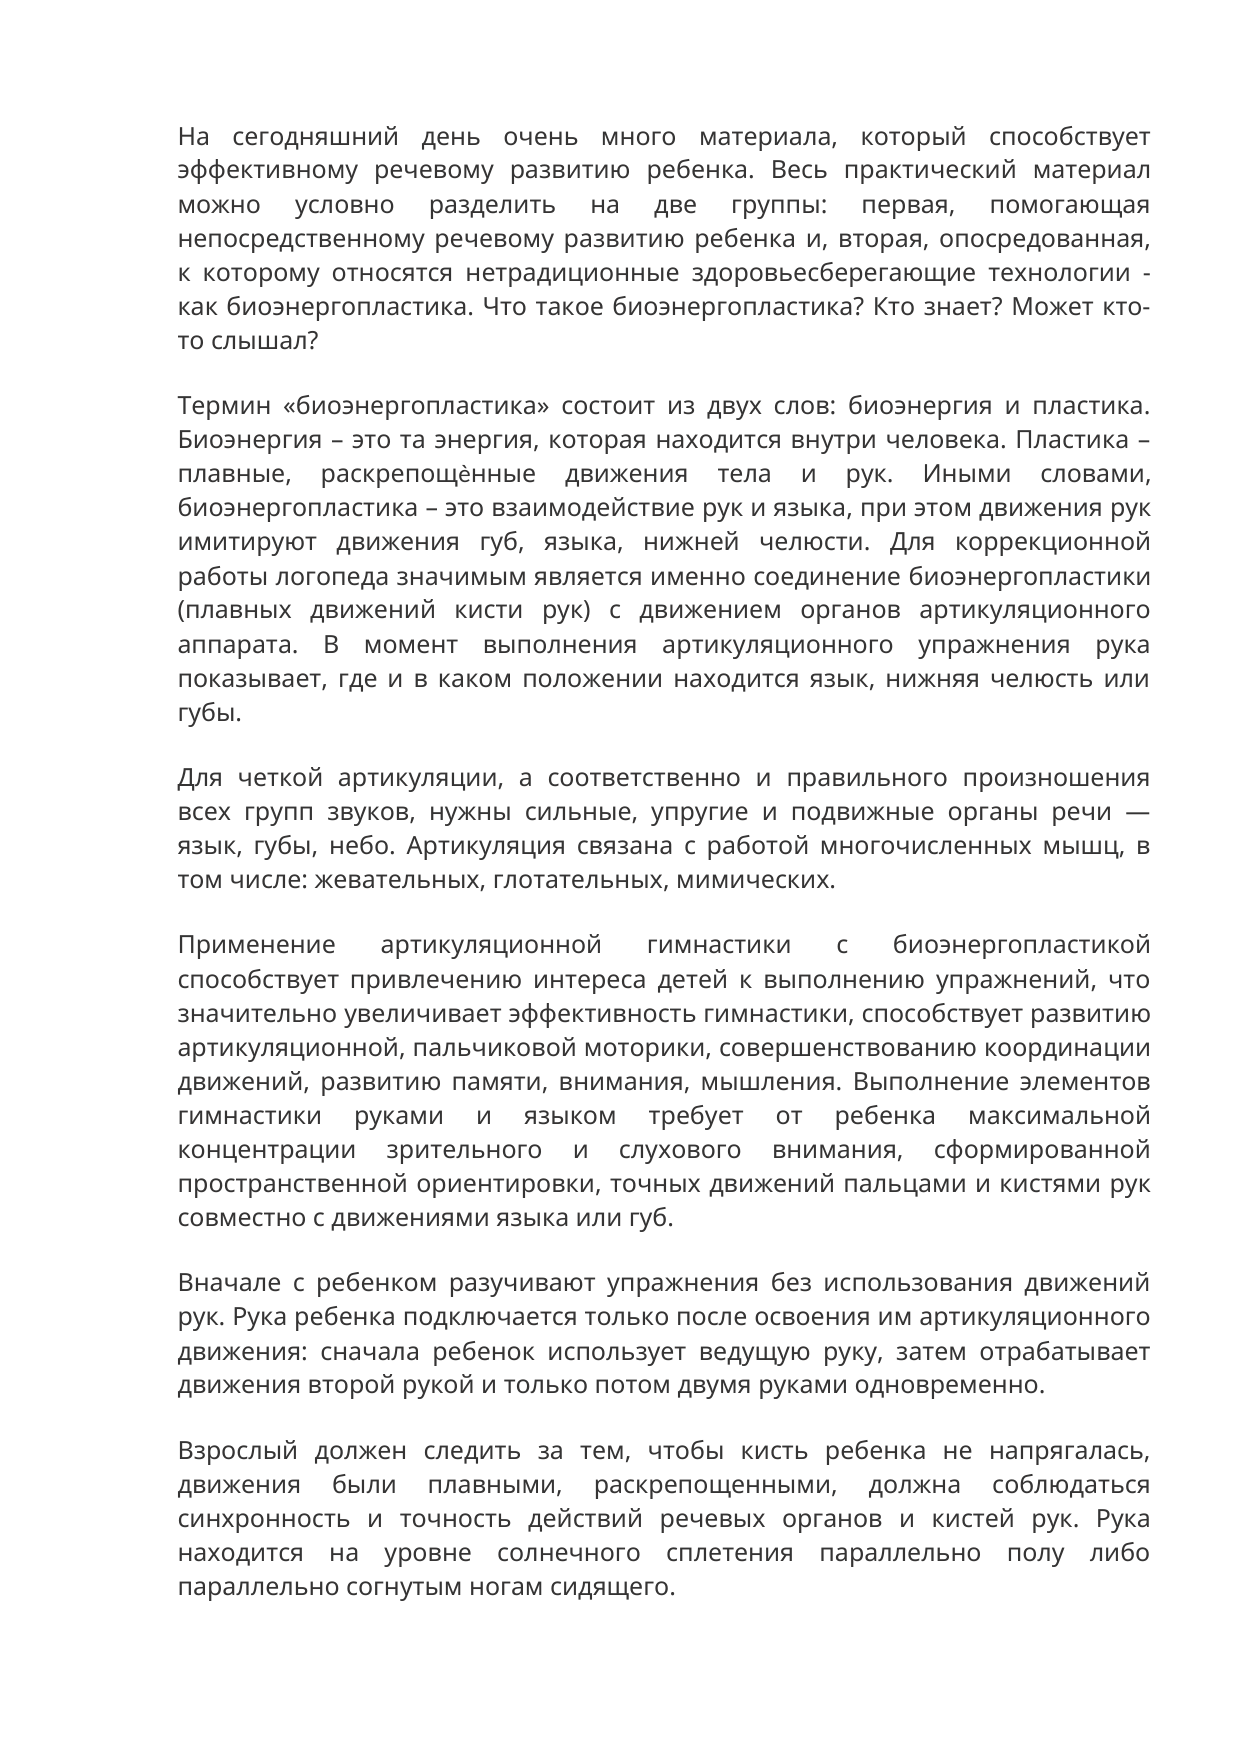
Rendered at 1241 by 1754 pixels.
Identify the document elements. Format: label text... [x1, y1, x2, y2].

text Применение артикуляционной гимнастики с биоэнергопластикой способствует привлечению интереса детей к выполнению упражнений, что значительно увеличивает эффективность гимнастики, способствует развитию артикуляционной, пальчиковой моторики, совершенствованию координации движений, развитию памяти, внимания, мышления. Выполнение элементов гимнастики руками и языком требует от ребенка максимальной концентрации зрительного и слухового внимания, сформированной пространственной ориентировки, точных движений пальцами и кистями рук совместно с движениями языка или губ. [177, 927, 1152, 1234]
text Взрослый должен следить за тем, чтобы кисть ребенка не напрягалась, движения были плавными, раскрепощенными, должна соблюдаться синхронность и точность действий речевых органов и кистей рук. Рука находится на уровне солнечного сплетения параллельно полу либо параллельно согнутым ногам сидящего. [177, 1432, 1152, 1603]
text Вначале с ребенком разучивают упражнения без использования движений рук. Рука ребенка подключается только после освоения им артикуляционного движения: сначала ребенок использует ведущую руку, затем отрабатывает движения второй рукой и только потом двумя руками одновременно. [177, 1265, 1152, 1401]
text Термин «биоэнергопластика» состоит из двух слов: биоэнергия и пластика. Биоэнергия – это та энергия, которая находится внутри человека. Пластика – плавные, раскрепощѐнные движения тела и рук. Иными словами, биоэнергопластика – это взаимодействие рук и языка, при этом движения рук имитируют движения губ, языка, нижней челюсти. Для коррекционной работы логопеда значимым является именно соединение биоэнергопластики (плавных движений кисти рук) с движением органов артикуляционного аппарата. В момент выполнения артикуляционного упражнения рука показывает, где и в каком положении находится язык, нижняя челюсть или губы. [177, 388, 1152, 728]
text На сегодняшний день очень много материала, который способствует эффективному речевому развитию ребенка. Весь практический материал можно условно разделить на две группы: первая, помогающая непосредственному речевому развитию ребенка и, вторая, опосредованная, к которому относятся нетрадиционные здоровьесберегающие технологии - как биоэнергопластика. Что такое биоэнергопластика? Кто знает? Может кто-то слышал? [177, 118, 1152, 357]
text Для четкой артикуляции, а соответственно и правильного произношения всех групп звуков, нужны сильные, упругие и подвижные органы речи — язык, губы, небо. Артикуляция связана с работой многочисленных мышц, в том числе: жевательных, глотательных, мимических. [177, 760, 1152, 896]
